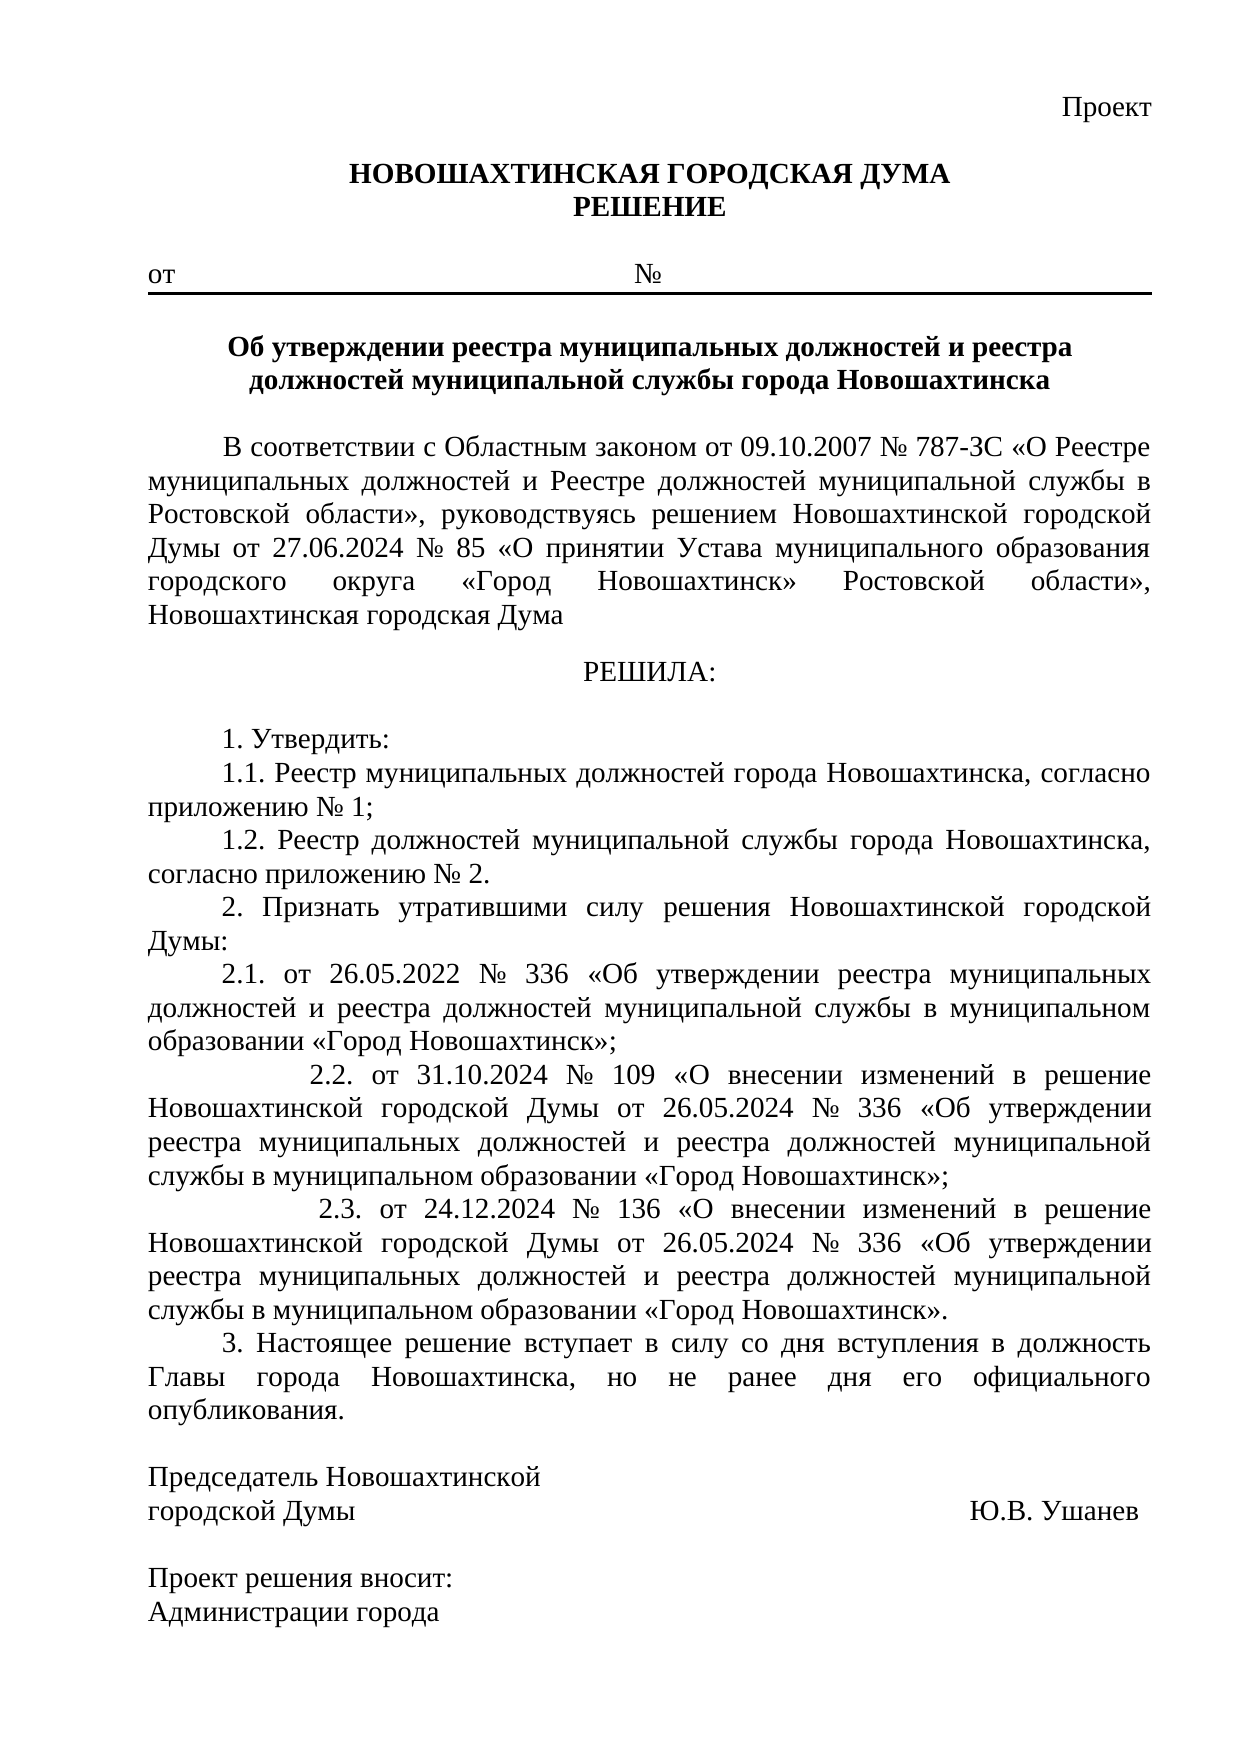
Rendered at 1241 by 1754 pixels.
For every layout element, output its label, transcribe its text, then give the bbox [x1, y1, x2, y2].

text 1.1. Реестр муниципальных должностей города Новошахтинска, согласно приложению № 1; [148, 755, 1152, 822]
title 2.1. от 26.05.2022 № 336 «Об утверждении реестра муниципальных должностей и реестра должностей муниципальной службы в муниципальном образовании «Город Новошахтинск»; [148, 956, 1152, 1057]
text В соответствии с Областным законом от 09.10.2007 № 787-ЗС «О Реестре муниципальных должностей и Реестре должностей муниципальной службы в Ростовской области», руководствуясь решением Новошахтинской городской Думы от 27.06.2024 № 85 «О принятии Устава муниципального образования городского округа «Город Новошахтинск» Ростовской области», Новошахтинская городская Дума [148, 429, 1152, 631]
text 2.3. от 24.12.2024 № 136 «О внесении изменений в решение Новошахтинской городской Думы от 26.05.2024 № 336 «Об утверждении реестра муниципальных должностей и реестра должностей муниципальной службы в муниципальном образовании «Город Новошахтинск». [148, 1191, 1152, 1325]
text 3. Настоящее решение вступает в силу со дня вступления в должность Главы города Новошахтинска, но не ранее дня его официального опубликования. [148, 1325, 1152, 1426]
text 1. Утвердить: [148, 722, 1152, 755]
text 1.2. Реестр должностей муниципальной службы города Новошахтинска, согласно приложению № 2. [148, 822, 1152, 889]
text Проект [148, 89, 1152, 122]
title 2. Признать утратившими силу решения Новошахтинской городской Думы: [148, 889, 1152, 956]
text РЕШЕНИЕ [148, 189, 1152, 223]
text 2.2. от 31.10.2024 № 109 «О внесении изменений в решение Новошахтинской городской Думы от 26.05.2024 № 336 «Об утверждении реестра муниципальных должностей и реестра должностей муниципальной службы в муниципальном образовании «Город Новошахтинск»; [148, 1057, 1152, 1191]
text городской Думы Ю.В. Ушанев [148, 1493, 1152, 1527]
text Администрации города [148, 1594, 1152, 1627]
text РЕШИЛА: [148, 654, 1152, 688]
text Об утверждении реестра муниципальных должностей и реестра должностей муниципальной службы города Новошахтинска [148, 329, 1152, 396]
text Проект решения вносит: [148, 1560, 1152, 1594]
text от № [148, 256, 1152, 292]
text Новошахтинская городская Дума [148, 156, 1152, 189]
text Председатель Новошахтинской [148, 1459, 1152, 1493]
